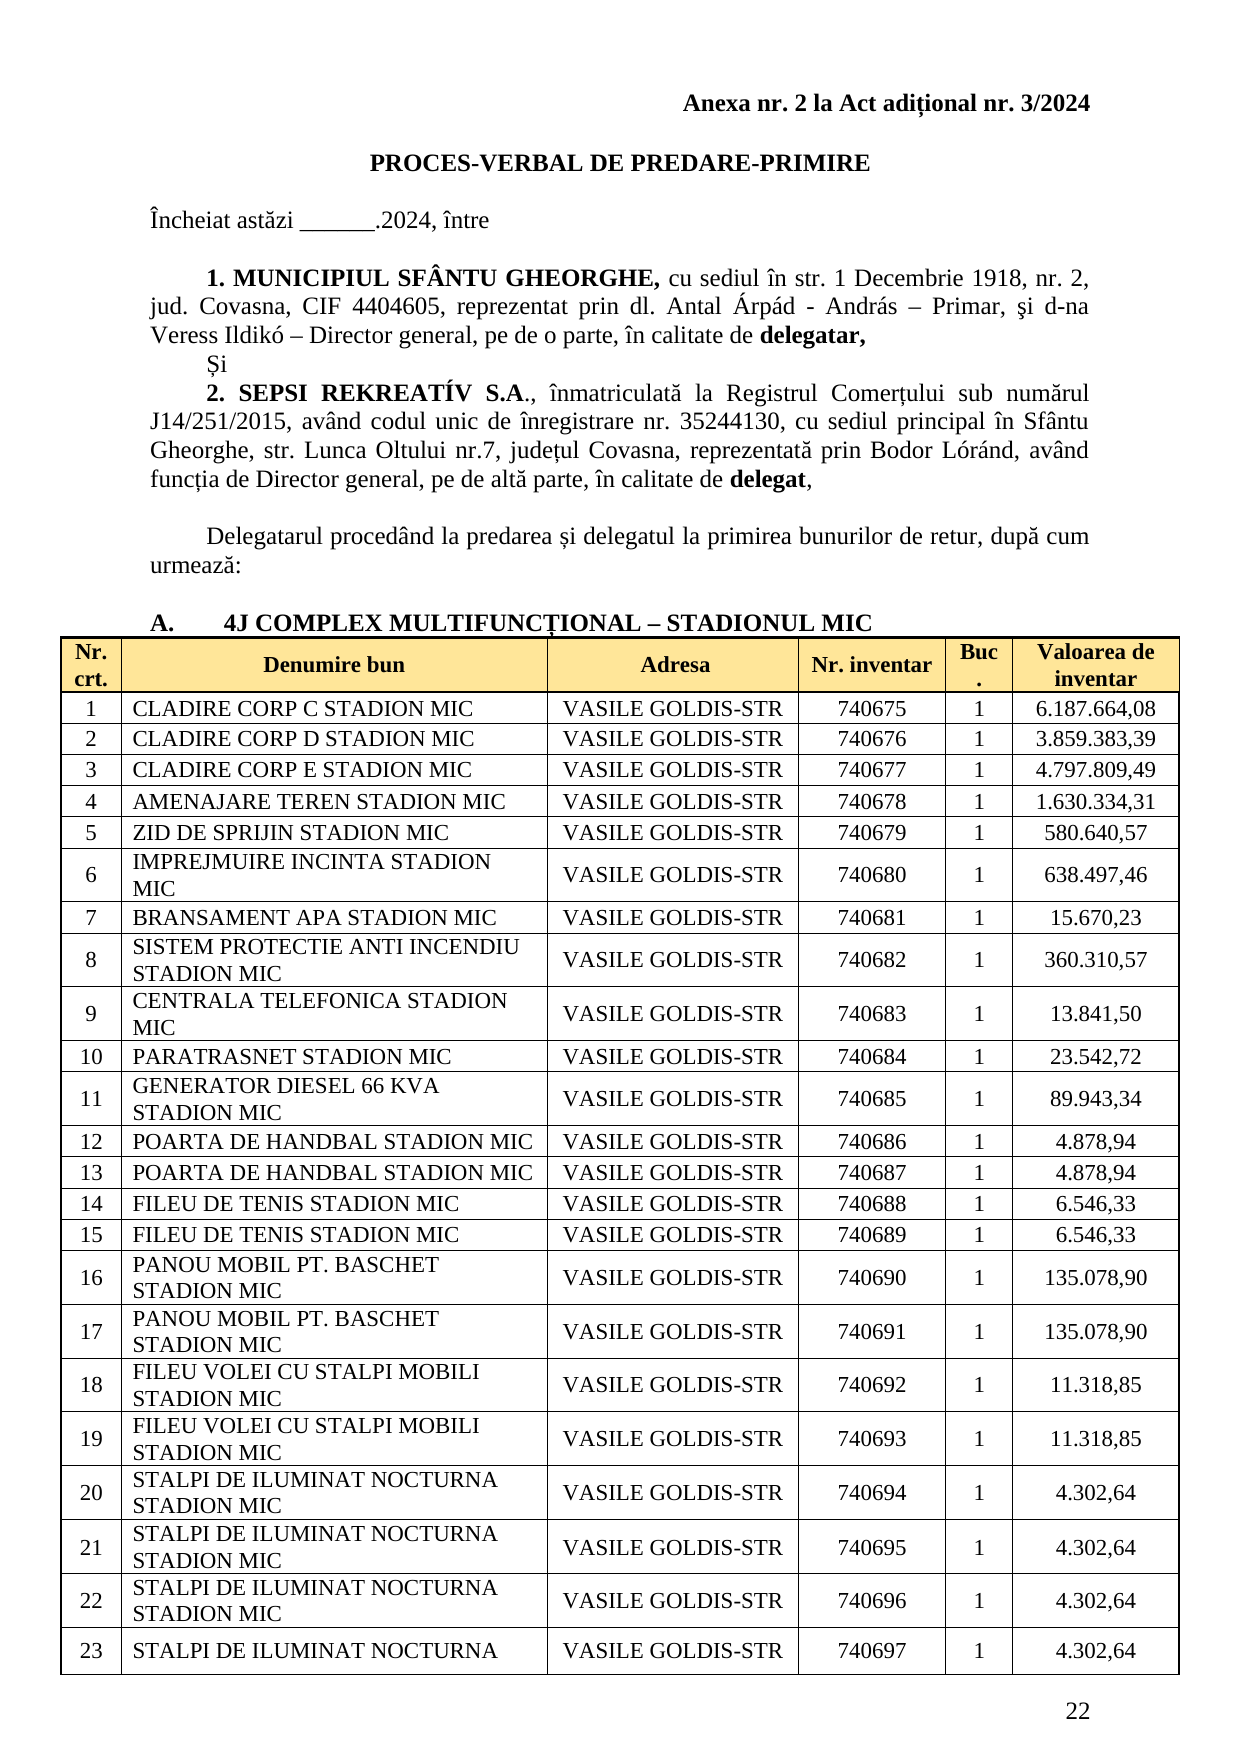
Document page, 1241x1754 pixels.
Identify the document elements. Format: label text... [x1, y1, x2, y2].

table_header Adresa [548, 639, 798, 691]
table_cell 9 [62, 987, 121, 1040]
table_cell 1.630.334,31 [1013, 786, 1178, 816]
table_cell 6 [62, 849, 121, 901]
table_cell 4.797.809,49 [1013, 755, 1178, 785]
table_cell VASILE GOLDIS-STR [548, 1157, 798, 1187]
table_cell 1 [946, 724, 1012, 754]
table_cell CLADIRE CORP E STADION MIC [122, 755, 547, 785]
table_cell 740690 [799, 1251, 945, 1304]
table_cell 135.078,90 [1013, 1251, 1178, 1304]
table_cell 23.542,72 [1013, 1041, 1178, 1071]
table_cell 4.302,64 [1013, 1628, 1178, 1673]
table_cell 1 [946, 1305, 1012, 1357]
table_cell 16 [62, 1251, 121, 1304]
table_cell 3 [62, 755, 121, 785]
table_cell VASILE GOLDIS-STR [548, 934, 798, 986]
table_cell GENERATOR DIESEL 66 KVA STADION MIC [122, 1072, 547, 1125]
table_cell 5 [62, 817, 121, 847]
table_cell CENTRALA TELEFONICA STADION MIC [122, 987, 547, 1040]
table_cell 1 [946, 987, 1012, 1040]
table_cell 1 [946, 1126, 1012, 1156]
text Încheiat astăzi ______.2024, între [150, 205, 1090, 234]
table_cell 15.670,23 [1013, 902, 1178, 932]
table_cell VASILE GOLDIS-STR [548, 1041, 798, 1071]
table_cell 1 [946, 1251, 1012, 1304]
table_cell VASILE GOLDIS-STR [548, 755, 798, 785]
table_cell 740691 [799, 1305, 945, 1357]
table_cell 740693 [799, 1412, 945, 1465]
table_cell VASILE GOLDIS-STR [548, 1466, 798, 1519]
table_cell 18 [62, 1359, 121, 1411]
table_cell 740694 [799, 1466, 945, 1519]
table_cell 13 [62, 1157, 121, 1187]
table_cell CLADIRE CORP D STADION MIC [122, 724, 547, 754]
table_cell 6.187.664,08 [1013, 693, 1178, 722]
table_cell VASILE GOLDIS-STR [548, 693, 798, 722]
table_cell 1 [62, 693, 121, 722]
table_cell FILEU DE TENIS STADION MIC [122, 1220, 547, 1250]
table_cell VASILE GOLDIS-STR [548, 1628, 798, 1673]
table_cell 740697 [799, 1628, 945, 1673]
table_cell VASILE GOLDIS-STR [548, 1189, 798, 1219]
table_cell IMPREJMUIRE INCINTA STADION MIC [122, 849, 547, 901]
table_cell 1 [946, 1220, 1012, 1250]
table_cell 740682 [799, 934, 945, 986]
table_header Valoarea de inventar [1013, 639, 1179, 691]
table_cell VASILE GOLDIS-STR [548, 817, 798, 847]
table_cell BRANSAMENT APA STADION MIC [122, 902, 547, 932]
table_cell PANOU MOBIL PT. BASCHET STADION MIC [122, 1305, 547, 1357]
table_cell 19 [62, 1412, 121, 1465]
table_cell 20 [62, 1466, 121, 1519]
table_cell 13.841,50 [1013, 987, 1178, 1040]
table_cell VASILE GOLDIS-STR [548, 1574, 798, 1627]
table_cell VASILE GOLDIS-STR [548, 1220, 798, 1250]
table_cell 4 [62, 786, 121, 816]
table_cell 740684 [799, 1041, 945, 1071]
table_cell VASILE GOLDIS-STR [548, 1520, 798, 1573]
table_cell VASILE GOLDIS-STR [548, 724, 798, 754]
list 4J COMPLEX MULTIFUNCȚIONAL – STADIONUL MIC [150, 608, 1090, 636]
table_cell 11.318,85 [1013, 1359, 1178, 1411]
table_cell 740696 [799, 1574, 945, 1627]
table_cell 580.640,57 [1013, 817, 1178, 847]
table_cell 1 [946, 934, 1012, 986]
table_cell 740679 [799, 817, 945, 847]
table_cell 6.546,33 [1013, 1220, 1178, 1250]
table_cell VASILE GOLDIS-STR [548, 1359, 798, 1411]
table_cell 11.318,85 [1013, 1412, 1178, 1465]
table_cell 740680 [799, 849, 945, 901]
table_cell AMENAJARE TEREN STADION MIC [122, 786, 547, 816]
table_cell 1 [946, 1574, 1012, 1627]
table_cell 740677 [799, 755, 945, 785]
table_cell 4.302,64 [1013, 1574, 1178, 1627]
table_header Nr. inventar [799, 639, 945, 691]
table_cell 10 [62, 1041, 121, 1071]
table_cell 740681 [799, 902, 945, 932]
table_cell VASILE GOLDIS-STR [548, 1072, 798, 1125]
table_cell 1 [946, 1041, 1012, 1071]
table_header Nr. crt. [62, 639, 121, 691]
table_cell 4.878,94 [1013, 1126, 1178, 1156]
table_cell 740695 [799, 1520, 945, 1573]
table_cell 2 [62, 724, 121, 754]
table_cell VASILE GOLDIS-STR [548, 1126, 798, 1156]
table_cell 740687 [799, 1157, 945, 1187]
table_cell 740675 [799, 693, 945, 722]
table_cell 1 [946, 1628, 1012, 1673]
table_cell 21 [62, 1520, 121, 1573]
table_cell 740692 [799, 1359, 945, 1411]
table_cell POARTA DE HANDBAL STADION MIC [122, 1126, 547, 1156]
text 2. SEPSI REKREATÍV S.A., înmatriculată la Registrul Comerțului sub numărul J14/251/2015, având codul unic de înregistrare nr. 35244130, cu sediul principal în Sfântu Gheorghe, str. Lunca Oltului nr.7, județul Covasna, reprezentată prin Bodor Lóránd, având funcția de Director general, pe de altă parte, în calitate de delegat, [150, 378, 1090, 493]
table_cell 11 [62, 1072, 121, 1125]
table_cell 3.859.383,39 [1013, 724, 1178, 754]
table_cell VASILE GOLDIS-STR [548, 902, 798, 932]
table_header Denumire bun [122, 639, 547, 691]
table_cell 740683 [799, 987, 945, 1040]
table_cell STALPI DE ILUMINAT NOCTURNA STADION MIC [122, 1520, 547, 1573]
table_cell VASILE GOLDIS-STR [548, 987, 798, 1040]
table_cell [122, 1574, 547, 1627]
table_cell 638.497,46 [1013, 849, 1178, 901]
text Anexa nr. 2 la Act adițional nr. 3/2024 [150, 88, 1090, 117]
table_cell 89.943,34 [1013, 1072, 1178, 1125]
text Delegatarul procedând la predarea și delegatul la primirea bunurilor de retur, după cum urmează: [150, 521, 1090, 579]
table_cell 17 [62, 1305, 121, 1357]
table_cell ZID DE SPRIJIN STADION MIC [122, 817, 547, 847]
table_cell 1 [946, 1520, 1012, 1573]
table_cell 740689 [799, 1220, 945, 1250]
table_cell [122, 1628, 547, 1673]
table_cell VASILE GOLDIS-STR [548, 786, 798, 816]
table_cell 1 [946, 755, 1012, 785]
table_cell 12 [62, 1126, 121, 1156]
table_cell SISTEM PROTECTIE ANTI INCENDIU STADION MIC [122, 934, 547, 986]
table_cell 14 [62, 1189, 121, 1219]
text PROCES-VERBAL DE PREDARE-PRIMIRE [150, 148, 1090, 176]
table_cell PARATRASNET STADION MIC [122, 1041, 547, 1071]
table_cell 1 [946, 786, 1012, 816]
table_cell 4.302,64 [1013, 1520, 1178, 1573]
table_cell 1 [946, 1359, 1012, 1411]
table_cell 8 [62, 934, 121, 986]
table_cell 1 [946, 1072, 1012, 1125]
table_cell PANOU MOBIL PT. BASCHET STADION MIC [122, 1251, 547, 1304]
table_cell 1 [946, 693, 1012, 722]
table_cell 4.878,94 [1013, 1157, 1178, 1187]
table_header Buc. [946, 639, 1012, 691]
table_cell 740676 [799, 724, 945, 754]
table_cell FILEU VOLEI CU STALPI MOBILI STADION MIC [122, 1412, 547, 1465]
table_cell 22 [62, 1574, 121, 1627]
table_cell 1 [946, 1157, 1012, 1187]
table_cell VASILE GOLDIS-STR [548, 1305, 798, 1357]
table_cell STALPI DE ILUMINAT NOCTURNA STADION MIC [122, 1466, 547, 1519]
table_cell 1 [946, 902, 1012, 932]
table_cell 740688 [799, 1189, 945, 1219]
table_cell FILEU VOLEI CU STALPI MOBILI STADION MIC [122, 1359, 547, 1411]
table_cell 6.546,33 [1013, 1189, 1178, 1219]
table_cell 7 [62, 902, 121, 932]
table_cell 4.302,64 [1013, 1466, 1178, 1519]
table_cell 23 [62, 1628, 121, 1673]
table_cell POARTA DE HANDBAL STADION MIC [122, 1157, 547, 1187]
table_cell 1 [946, 1189, 1012, 1219]
table_cell 135.078,90 [1013, 1305, 1178, 1357]
table_cell VASILE GOLDIS-STR [548, 1251, 798, 1304]
table_cell VASILE GOLDIS-STR [548, 849, 798, 901]
table_cell 1 [946, 1412, 1012, 1465]
table_cell 1 [946, 849, 1012, 901]
table_cell 1 [946, 1466, 1012, 1519]
table_cell FILEU DE TENIS STADION MIC [122, 1189, 547, 1219]
table_cell VASILE GOLDIS-STR [548, 1412, 798, 1465]
table_cell CLADIRE CORP C STADION MIC [122, 693, 547, 722]
table_cell 740686 [799, 1126, 945, 1156]
text Și [150, 349, 1090, 378]
table_cell 360.310,57 [1013, 934, 1178, 986]
table_cell 740678 [799, 786, 945, 816]
table_cell 15 [62, 1220, 121, 1250]
table_cell 1 [946, 817, 1012, 847]
table_cell 740685 [799, 1072, 945, 1125]
text 1. MUNICIPIUL SFÂNTU GHEORGHE, cu sediul în str. 1 Decembrie 1918, nr. 2, jud. Covasna, CIF 4404605, reprezentat prin dl. Antal Árpád - András – Primar, şi d-na Veress Ildikó – Director general, pe de o parte, în calitate de delegatar, [150, 263, 1090, 349]
